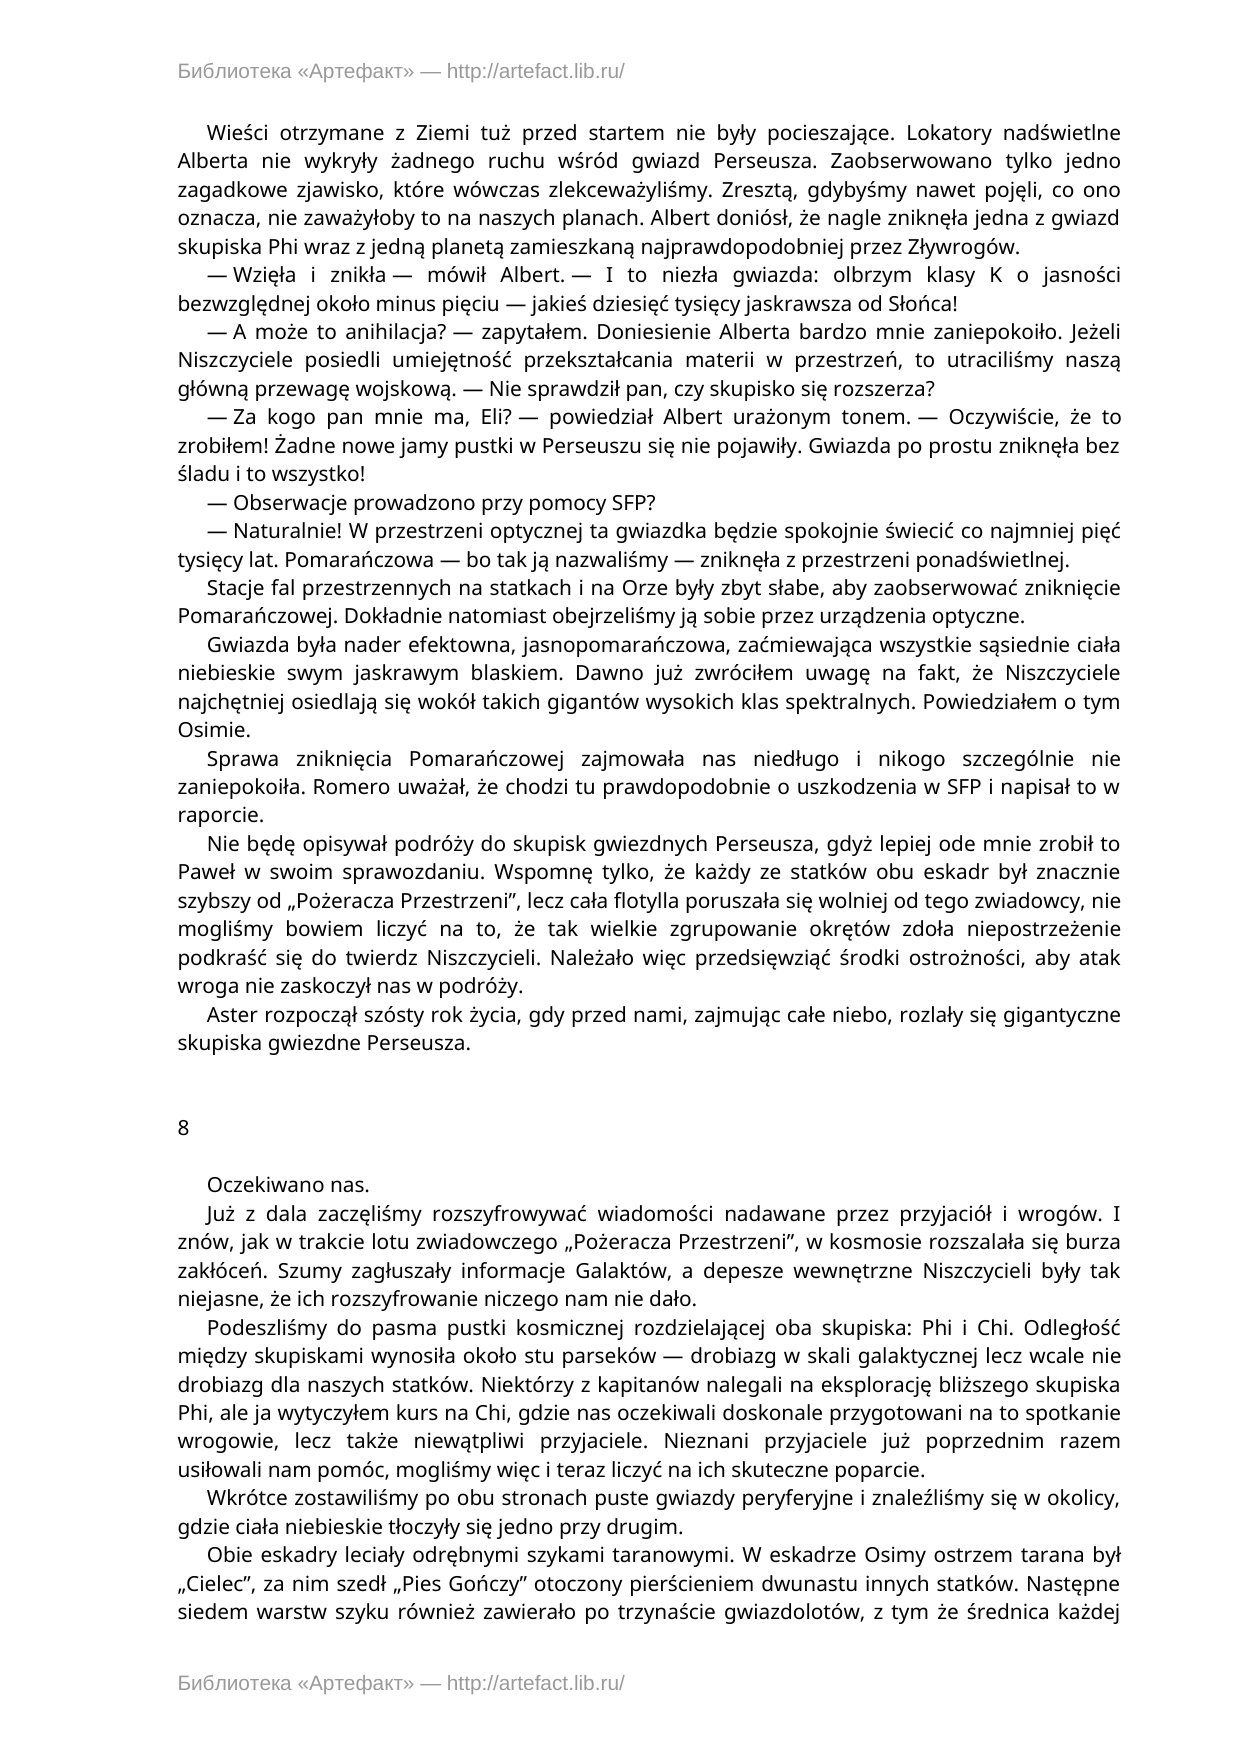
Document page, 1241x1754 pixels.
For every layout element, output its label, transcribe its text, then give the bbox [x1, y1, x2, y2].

text Już z dala zaczęliśmy rozszyfrowywać wiadomości nadawane przez przyjaciół i wrogów. I znów, jak w trakcie lotu zwiadowczego „Pożeracza Przestrzeni”, w kosmosie rozszalała się burza zakłóceń. Szumy zagłuszały informacje Galaktów, a depesze wewnętrzne Niszczycieli były tak niejasne, że ich rozszyfrowanie niczego nam nie dało. [177, 1199, 1122, 1313]
text — Wzięła i znikła — mówił Albert. — I to niezła gwiazda: olbrzym klasy K o jasności bezwzględnej około minus pięciu — jakieś dziesięć tysięcy jaskrawsza od Słońca! [177, 260, 1122, 317]
text Podeszliśmy do pasma pustki kosmicznej rozdzielającej oba skupiska: Phi i Chi. Odległość między skupiskami wynosiła około stu parseków — drobiazg w skali galaktycznej lecz wcale nie drobiazg dla naszych statków. Niektórzy z kapitanów nalegali na eksplorację bliższego skupiska Phi, ale ja wytyczyłem kurs na Chi, gdzie nas oczekiwali doskonale przygotowani na to spotkanie wrogowie, lecz także niewątpliwi przyjaciele. Nieznani przyjaciele już poprzednim razem usiłowali nam pomóc, mogliśmy więc i teraz liczyć na ich skuteczne poparcie. [177, 1313, 1122, 1483]
text Nie będę opisywał podróży do skupisk gwiezdnych Perseusza, gdyż lepiej ode mnie zrobił to Paweł w swoim sprawozdaniu. Wspomnę tylko, że każdy ze statków obu eskadr był znacznie szybszy od „Pożeracza Przestrzeni”, lecz cała flotylla poruszała się wolniej od tego zwiadowcy, nie mogliśmy bowiem liczyć na to, że tak wielkie zgrupowanie okrętów zdoła niepostrzeżenie podkraść się do twierdz Niszczycieli. Należało więc przedsięwziąć środki ostrożności, aby atak wroga nie zaskoczył nas w podróży. [177, 829, 1122, 1000]
text Sprawa zniknięcia Pomarańczowej zajmowała nas niedługo i nikogo szczególnie nie zaniepokoiła. Romero uważał, że chodzi tu prawdopodobnie o uszkodzenia w SFP i napisał to w raporcie. [177, 744, 1122, 829]
text — Obserwacje prowadzono przy pomocy SFP? [177, 488, 1122, 516]
text Gwiazda była nader efektowna, jasnopomarańczowa, zaćmiewająca wszystkie sąsiednie ciała niebieskie swym jaskrawym blaskiem. Dawno już zwróciłem uwagę na fakt, że Niszczyciele najchętniej osiedlają się wokół takich gigantów wysokich klas spektralnych. Powiedziałem o tym Osimie. [177, 630, 1122, 744]
text Stacje fal przestrzennych na statkach i na Orze były zbyt słabe, aby zaobserwować zniknięcie Pomarańczowej. Dokładnie natomiast obejrzeliśmy ją sobie przez urządzenia optyczne. [177, 573, 1122, 630]
text Wkrótce zostawiliśmy po obu stronach puste gwiazdy peryferyjne i znaleźliśmy się w okolicy, gdzie ciała niebieskie tłoczyły się jedno przy drugim. [177, 1483, 1122, 1540]
text 8 [177, 1057, 1122, 1171]
text — A może to anihilacja? — zapytałem. Doniesienie Alberta bardzo mnie zaniepokoiło. Jeżeli Niszczyciele posiedli umiejętność przekształcania materii w przestrzeń, to utraciliśmy naszą główną przewagę wojskową. — Nie sprawdził pan, czy skupisko się rozszerza? [177, 317, 1122, 402]
text Aster rozpoczął szósty rok życia, gdy przed nami, zajmując całe niebo, rozlały się gigantyczne skupiska gwiezdne Perseusza. [177, 1000, 1122, 1057]
text — Naturalnie! W przestrzeni optycznej ta gwiazdka będzie spokojnie świecić co najmniej pięć tysięcy lat. Pomarańczowa — bo tak ją nazwaliśmy — zniknęła z przestrzeni ponadświetlnej. [177, 516, 1122, 573]
text Wieści otrzymane z Ziemi tuż przed startem nie były pocieszające. Lokatory nadświetlne Alberta nie wykryły żadnego ruchu wśród gwiazd Perseusza. Zaobserwowano tylko jedno zagadkowe zjawisko, które wówczas zlekceważyliśmy. Zresztą, gdybyśmy nawet pojęli, co ono oznacza, nie zaważyłoby to na naszych planach. Albert doniósł, że nagle zniknęła jedna z gwiazd skupiska Phi wraz z jedną planetą zamieszkaną najprawdopodobniej przez Zływrogów. [177, 118, 1122, 260]
text Oczekiwano nas. [177, 1171, 1122, 1199]
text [177, 1540, 1122, 1626]
text — Za kogo pan mnie ma, Eli? — powiedział Albert urażonym tonem. — Oczywiście, że to zrobiłem! Żadne nowe jamy pustki w Perseuszu się nie pojawiły. Gwiazda po prostu zniknęła bez śladu i to wszystko! [177, 402, 1122, 488]
